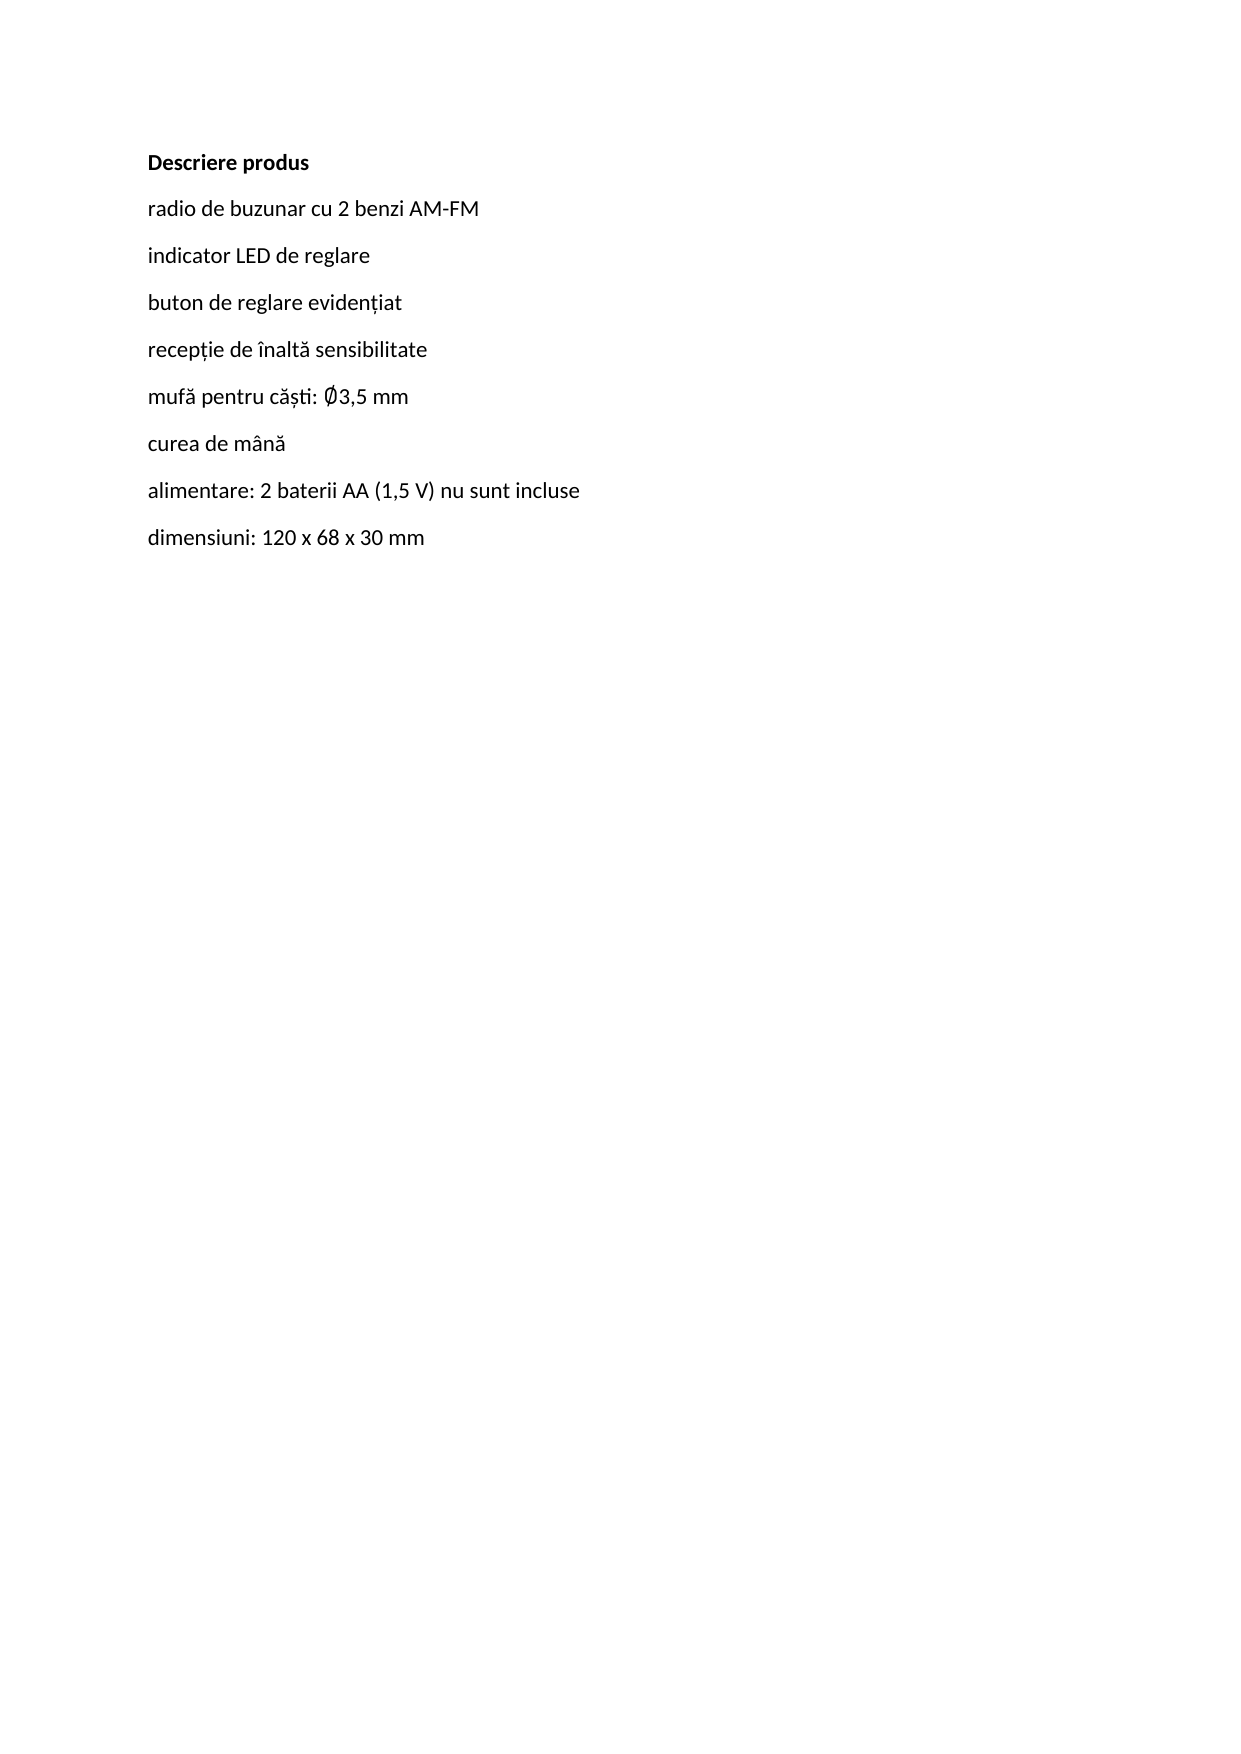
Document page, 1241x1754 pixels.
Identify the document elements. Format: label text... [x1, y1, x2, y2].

text buton de reglare evidențiat [148, 288, 1093, 316]
text radio de buzunar cu 2 benzi AM-FM [148, 194, 1093, 222]
text dimensiuni: 120 x 68 x 30 mm [148, 523, 1093, 551]
text curea de mână [148, 429, 1093, 457]
text recepție de înaltă sensibilitate [148, 335, 1093, 363]
text Descriere produs [148, 148, 1093, 176]
text indicator LED de reglare [148, 241, 1093, 269]
text alimentare: 2 baterii AA (1,5 V) nu sunt incluse [148, 476, 1093, 504]
text mufă pentru căști: ∅3,5 mm [148, 382, 1093, 410]
